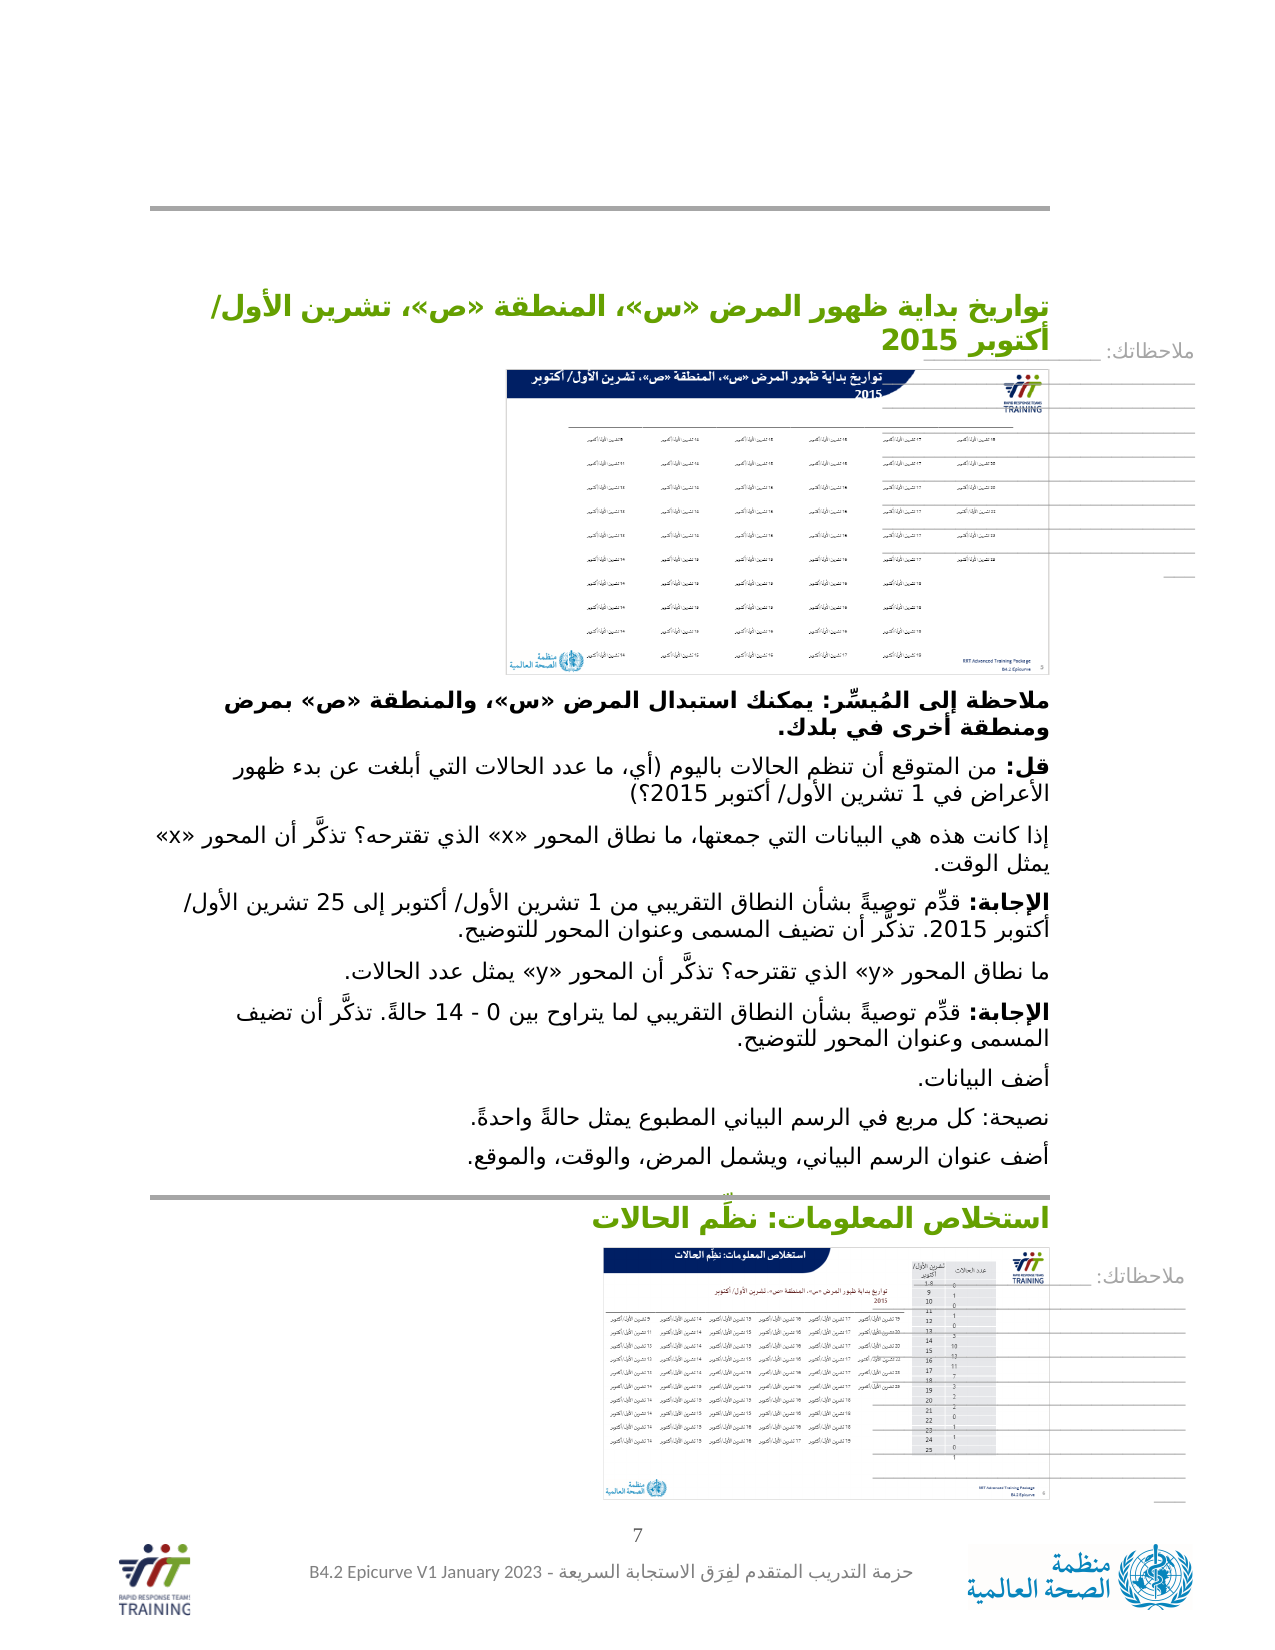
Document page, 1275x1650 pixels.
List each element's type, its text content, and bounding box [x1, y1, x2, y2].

picture [967, 1544, 1193, 1610]
picture [603, 1247, 1050, 1500]
subtitle استخلاص المعلومات: نظِّم الحالات [150, 1200, 1050, 1235]
text إذا كانت هذه هي البيانات التي جمعتها، ما نطاق المحور «x» الذي تقترحه؟ تذكَّر أن المحور «x» يمثل الوقت. [150, 819, 1050, 877]
text أضف البيانات. [150, 1065, 1050, 1091]
text ما نطاق المحور «y» الذي تقترحه؟ تذكَّر أن المحور «y» يمثل عدد الحالات. [150, 955, 1050, 986]
picture [1149, 1585, 1193, 1610]
subtitle تواريخ بداية ظهور المرض «س»، المنطقة «ص»، تشرين الأول/ أكتوبر 2015 [150, 282, 1050, 357]
text الإجابة: قدِّم توصيةً بشأن النطاق التقريبي من 1 تشرين الأول/ أكتوبر إلى 25 تشرين الأول/ أكتوبر 2015. تذكَّر أن تضيف المسمى وعنوان المحور للتوضيح. [150, 889, 1050, 943]
text قل: من المتوقع أن تنظم الحالات باليوم (أي، ما عدد الحالات التي أبلغت عن بدء ظهور الأعراض في 1 تشرين الأول/ أكتوبر 2015؟) [150, 753, 1050, 806]
text ملاحظة إلى المُيسِّر: يمكنك استبدال المرض «س»، والمنطقة «ص» بمرض ومنطقة أخرى في بلدك. [150, 687, 1050, 741]
text نصيحة: كل مربع في الرسم البياني المطبوع يمثل حالةً واحدةً. [150, 1104, 1050, 1131]
picture [505, 369, 1050, 675]
text الإجابة: قدِّم توصيةً بشأن النطاق التقريبي لما يتراوح بين 0 - 14 حالةً. تذكَّر أن تضيف المسمى وعنوان المحور للتوضيح. [150, 999, 1050, 1052]
text أضف عنوان الرسم البياني، ويشمل المرض، والوقت، والموقع. [150, 1143, 1050, 1170]
